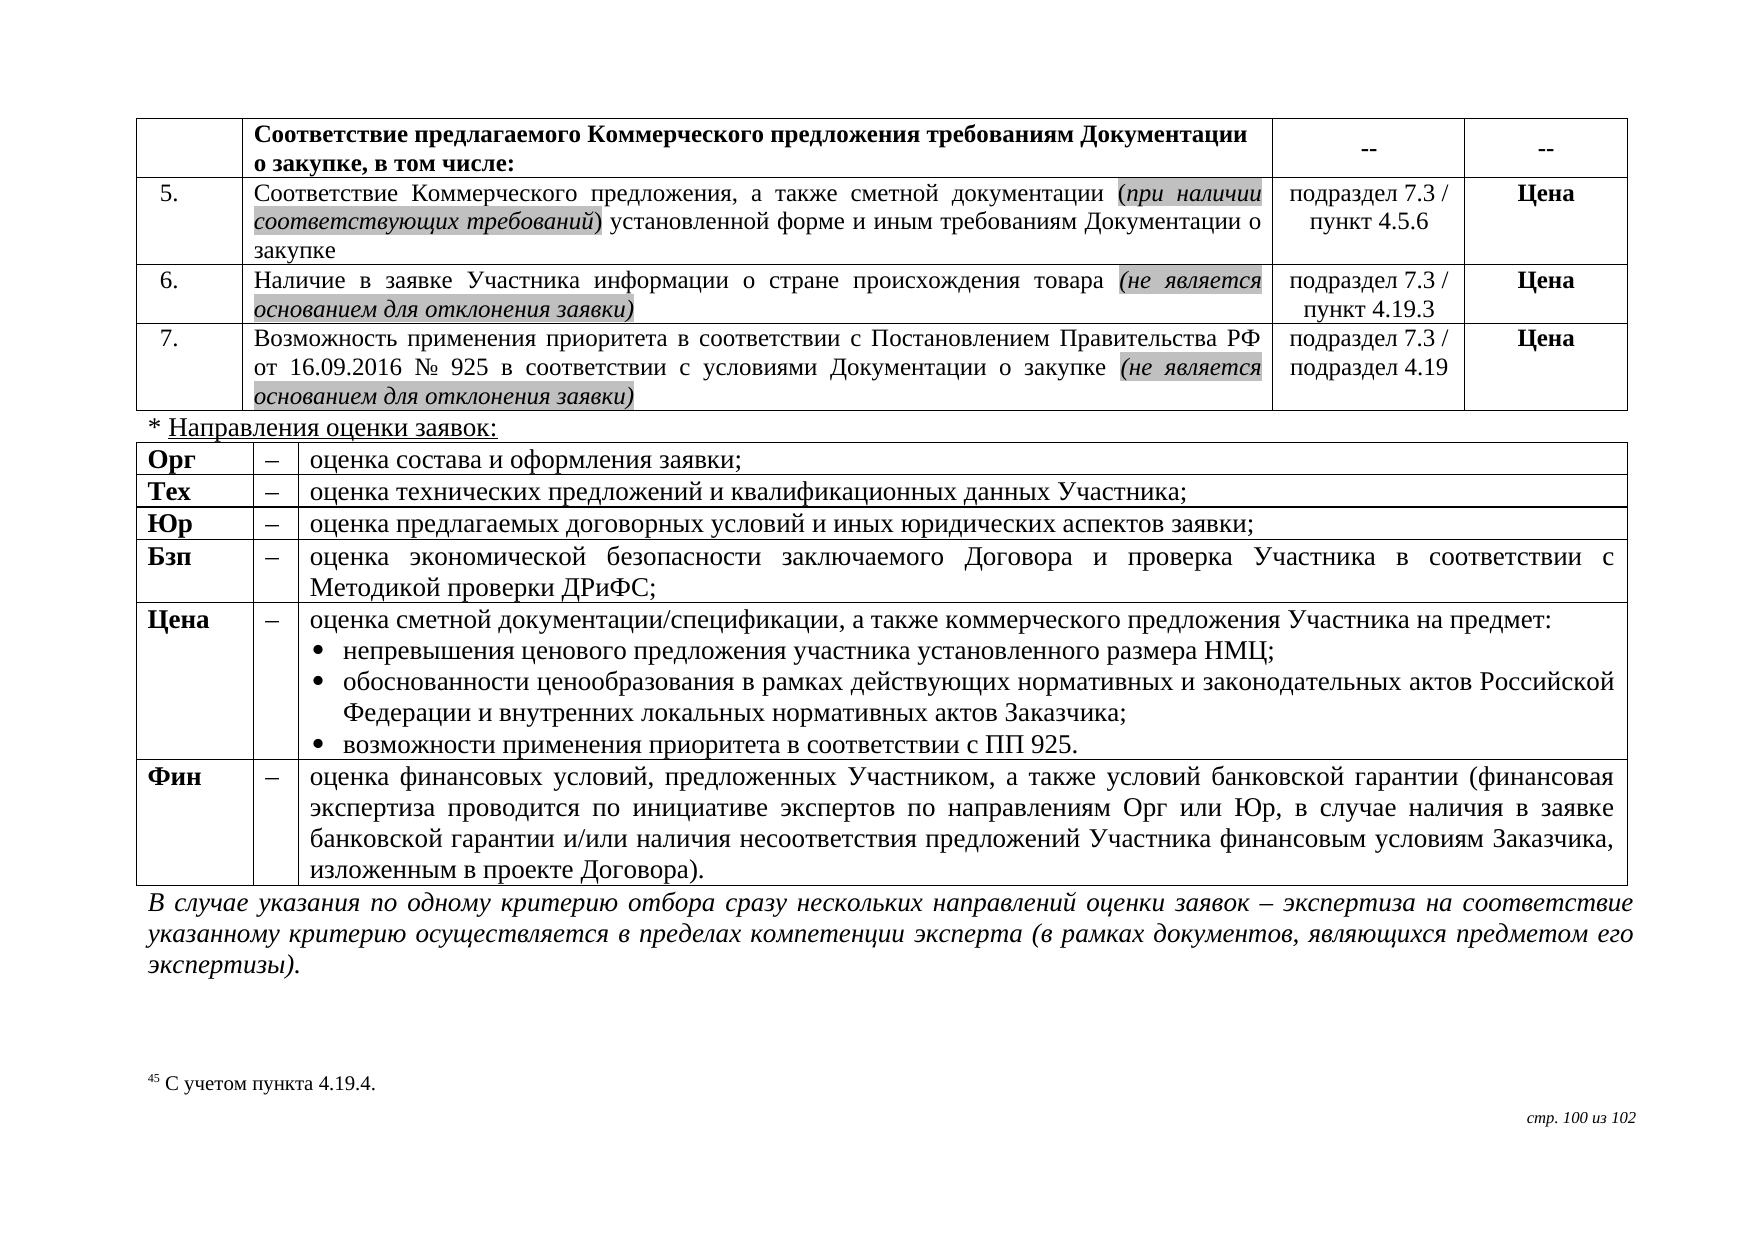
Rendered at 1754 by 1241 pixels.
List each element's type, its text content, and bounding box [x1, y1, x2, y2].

table_cell Соответствие предлагаемого Коммерческого предложения требованиям Документации о закупке, в том числе: [243, 119, 1272, 177]
table_cell Тех [137, 475, 253, 506]
table_cell подраздел 7.3 / пункт 4.19.3 [1273, 265, 1464, 322]
table_cell оценка предлагаемых договорных условий и иных юридических аспектов заявки; [299, 508, 1627, 538]
text В случае указания по одному критерию отбора сразу нескольких направлений оценки заявок – экспертиза на соответствие указанному критерию осуществляется в пределах компетенции эксперта (в рамках документов, являющихся предметом его экспертизы). [148, 886, 1636, 979]
table_cell [137, 324, 242, 410]
table_cell Юр [137, 508, 253, 538]
table_header Орг [137, 443, 253, 474]
table_cell [137, 178, 242, 264]
table_cell оценка финансовых условий, предложенных Участником, а также условий банковской гарантии (финансовая экспертиза проводится по инициативе экспертов по направлениям Орг или Юр, в случае наличия в заявке банковской гарантии и/или наличия несоответствия предложений Участника финансовым условиям Заказчика, изложенным в проекте Договора). [299, 760, 1627, 884]
table_cell оценка технических предложений и квалификационных данных Участника; [299, 475, 1627, 506]
table_cell Цена [1465, 265, 1627, 322]
table_cell подраздел 7.3 / подраздел 4.19 [1273, 324, 1464, 410]
table_cell [137, 119, 242, 177]
table_cell -- [1465, 119, 1627, 177]
table_cell – [254, 540, 298, 602]
table_cell Бзп [137, 540, 253, 602]
table_cell Наличие в заявке Участника информации о стране происхождения товара (не является основанием для отклонения заявки) [243, 265, 1272, 322]
table_cell Цена [1465, 178, 1627, 264]
table_cell – [254, 508, 298, 538]
table_cell Соответствие Коммерческого предложения, а также сметной документации (при наличии соответствующих требований) установленной форме и иным требованиям Документации о закупке [243, 178, 1272, 264]
table_cell – [254, 603, 298, 759]
table_cell – [254, 760, 298, 884]
table_header – [254, 443, 298, 474]
text * Направления оценки заявок: [148, 411, 1636, 442]
table_cell подраздел 7.3 / пункт 4.5.6 [1273, 178, 1464, 264]
table_cell Возможность применения приоритета в соответствии с Постановлением Правительства РФ от 16.09.2016 № 925 в соответствии с условиями Документации о закупке (не является основанием для отклонения заявки) [243, 324, 1272, 410]
table_cell [137, 265, 242, 322]
table_header оценка состава и оформления заявки; [299, 443, 1627, 474]
table_cell – [254, 475, 298, 506]
table_cell Фин [137, 760, 253, 884]
table_cell Цена [137, 603, 253, 759]
table_cell оценка сметной документации/спецификации, а также коммерческого предложения Участника на предмет: непревышения ценового предложения участника установленного размера НМЦ; обоснованности ценообразования в рамках действующих нормативных и законодательных актов Российской Федерации и внутренних локальных нормативных актов Заказчика; возможности применения приоритета в соответствии с ПП 925. [299, 603, 1627, 759]
table_cell оценка экономической безопасности заключаемого Договора и проверка Участника в соответствии с Методикой проверки ДРиФС; [299, 540, 1627, 602]
table_cell Цена [1465, 324, 1627, 410]
table_cell -- [1273, 119, 1464, 177]
